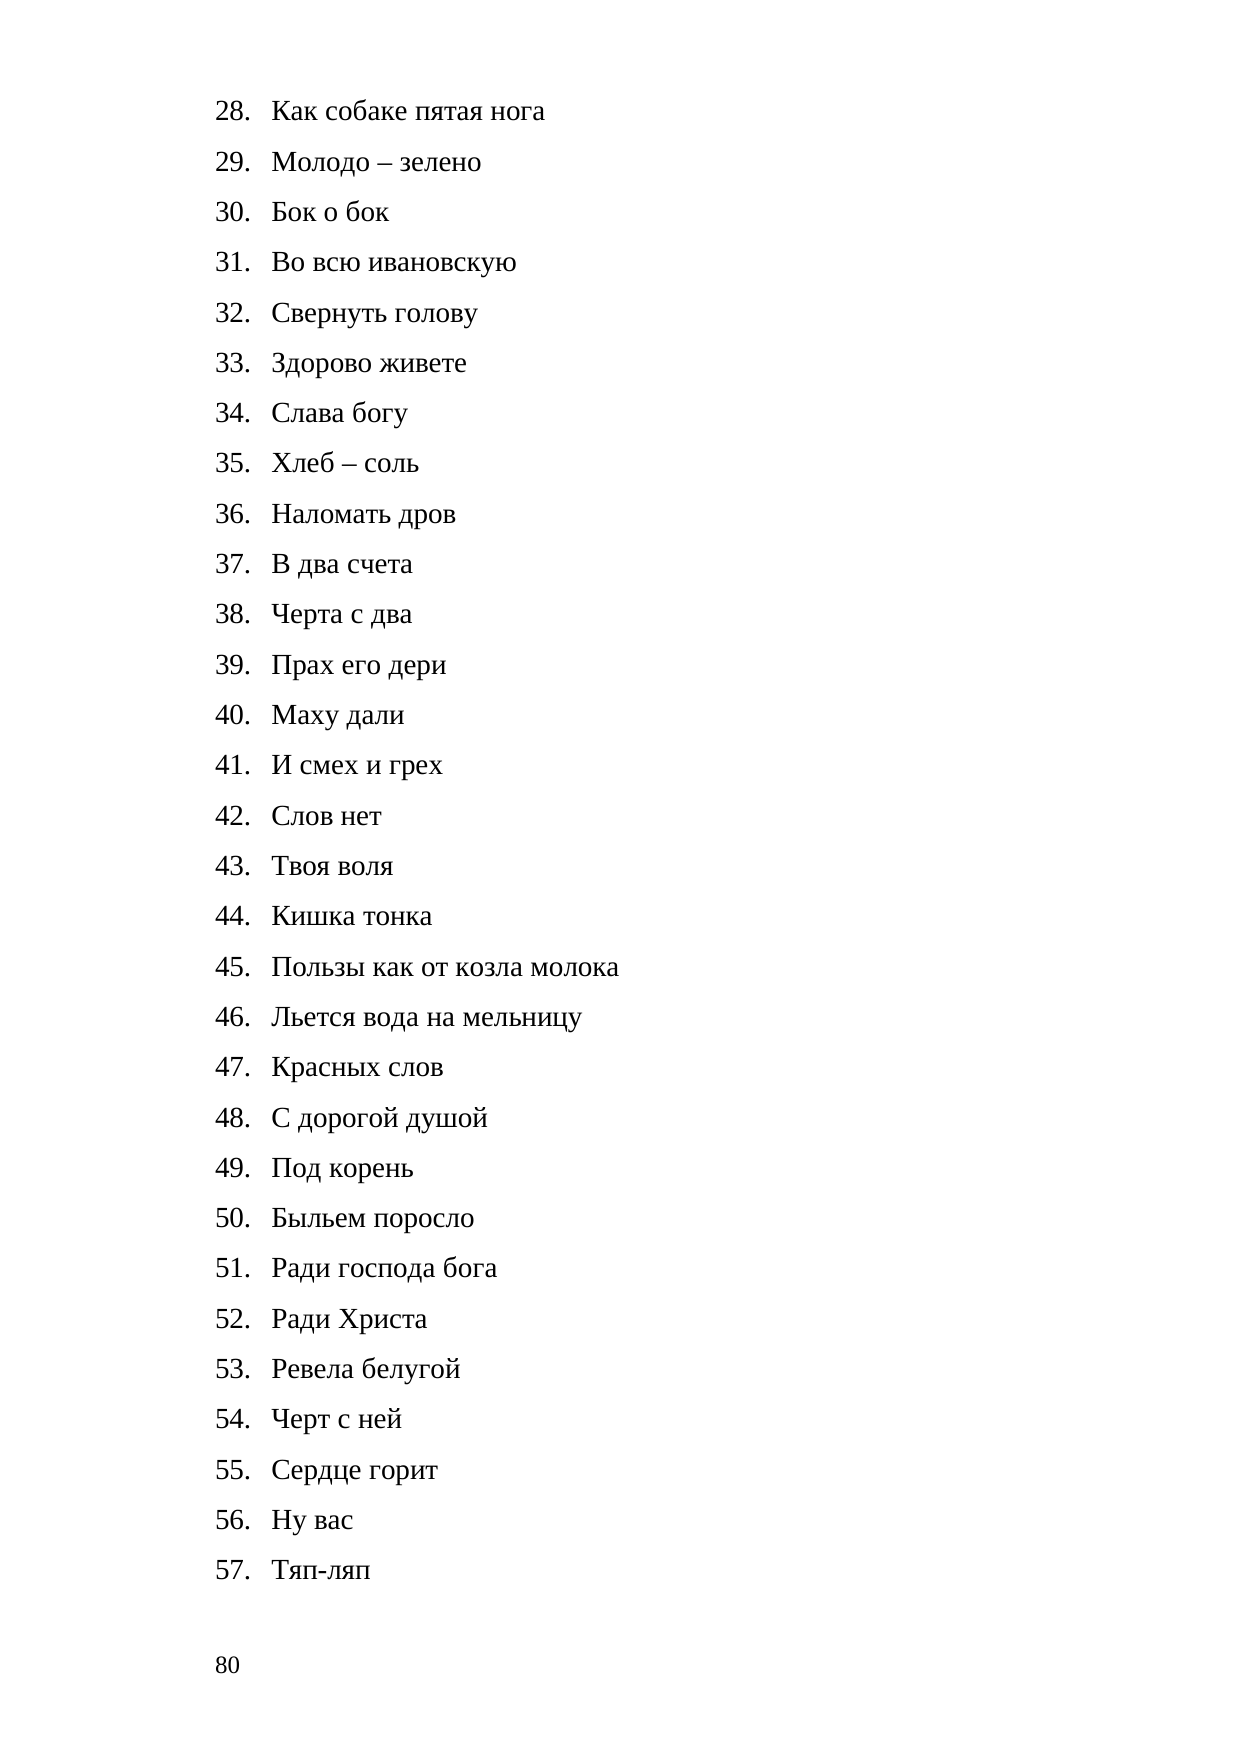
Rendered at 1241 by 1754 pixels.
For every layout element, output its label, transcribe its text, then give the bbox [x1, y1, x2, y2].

list Быльем поросло [215, 1201, 1125, 1234]
list Ради господа бога [215, 1251, 1125, 1284]
list Слов нет [215, 798, 1125, 832]
list Красных слов [215, 1049, 1125, 1083]
list Черта с два [215, 597, 1125, 630]
list Пользы как от козла молока [215, 949, 1125, 982]
list Маху дали [215, 697, 1125, 731]
list Черт с ней [215, 1402, 1125, 1435]
list Бок о бок [215, 194, 1125, 228]
list Сердце горит [215, 1452, 1125, 1486]
list Ревела белугой [215, 1351, 1125, 1385]
list Ради Христа [215, 1301, 1125, 1335]
list Тяп-ляп [215, 1553, 1125, 1586]
list Слава богу [215, 396, 1125, 429]
list Льется вода на мельницу [215, 999, 1125, 1033]
list Прах его дери [215, 647, 1125, 681]
list Здорово живете [215, 345, 1125, 379]
list Хлеб – соль [215, 446, 1125, 479]
list Наломать дров [215, 496, 1125, 530]
list Под корень [215, 1150, 1125, 1184]
list В два счета [215, 546, 1125, 580]
list Ну вас [215, 1502, 1125, 1536]
list Молодо – зелено [215, 144, 1125, 177]
list Кишка тонка [215, 899, 1125, 932]
list И смех и грех [215, 748, 1125, 781]
list Свернуть голову [215, 295, 1125, 328]
list С дорогой душой [215, 1100, 1125, 1133]
list Твоя воля [215, 848, 1125, 882]
list Во всю ивановскую [215, 244, 1125, 278]
list Как собаке пятая нога [215, 94, 1125, 127]
